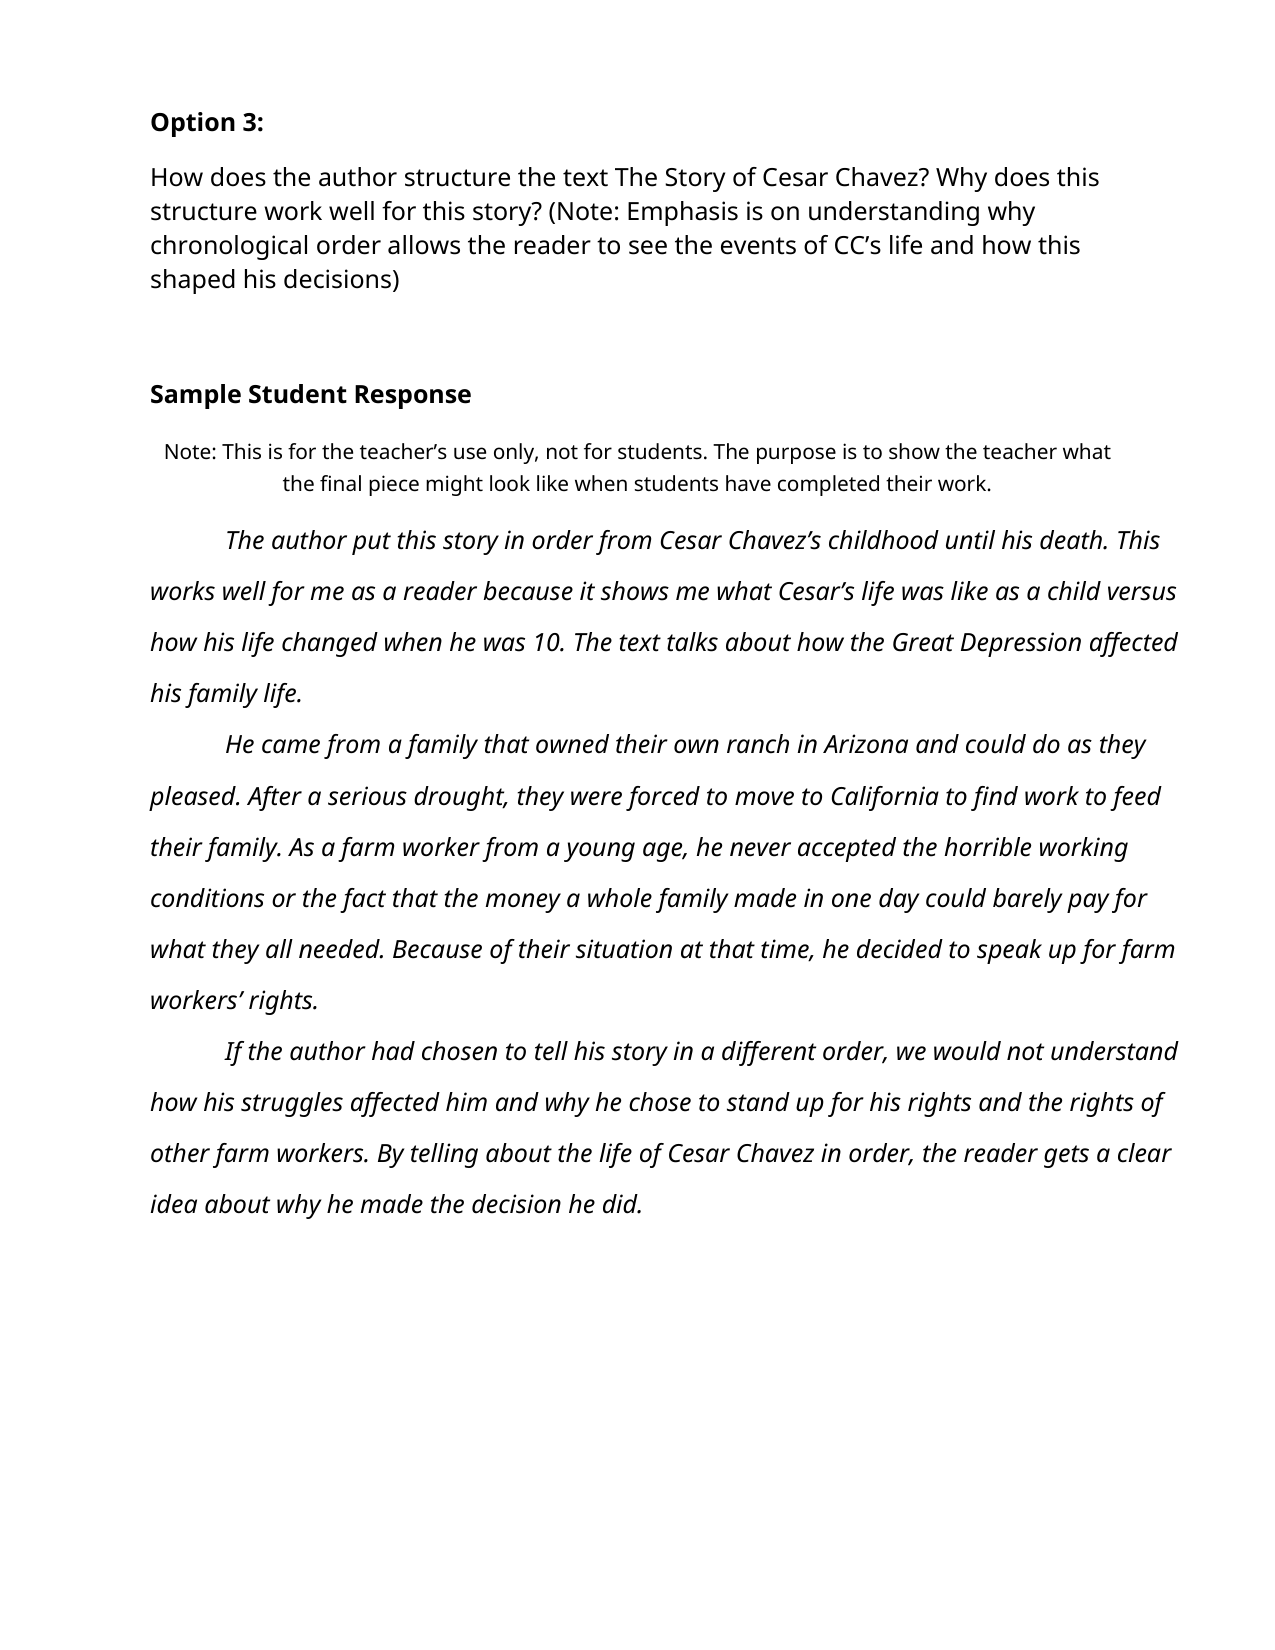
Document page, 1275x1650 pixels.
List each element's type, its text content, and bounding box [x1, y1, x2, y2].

text The author put this story in order from Cesar Chavez’s childhood until his death. This works well for me as a reader because it shows me what Cesar’s life was like as a child versus how his life changed when he was 10. The text talks about how the Great Depression affected his family life. [150, 523, 1200, 710]
text He came from a family that owned their own ranch in Arizona and could do as they pleased. After a serious drought, they were forced to move to California to find work to feed their family. As a farm worker from a young age, he never accepted the horrible working conditions or the fact that the money a whole family made in one day could barely pay for what they all needed. Because of their situation at that time, he decided to speak up for farm workers’ rights. [150, 727, 1200, 1016]
text Sample Student Response [150, 377, 1125, 411]
text Option 3: [150, 105, 1125, 139]
text Note: This is for the teacher’s use only, not for students. The purpose is to show the teacher what the final piece might look like when students have completed their work. [150, 437, 1125, 498]
text If the author had chosen to tell his story in a different order, we would not understand how his struggles affected him and why he chose to stand up for his rights and the rights of other farm workers. By telling about the life of Cesar Chavez in order, the reader gets a clear idea about why he made the decision he did. [150, 1033, 1200, 1221]
text How does the author structure the text The Story of Cesar Chavez? Why does this structure work well for this story? (Note: Emphasis is on understanding why chronological order allows the reader to see the events of CC’s life and how this shaped his decisions) [150, 160, 1125, 296]
